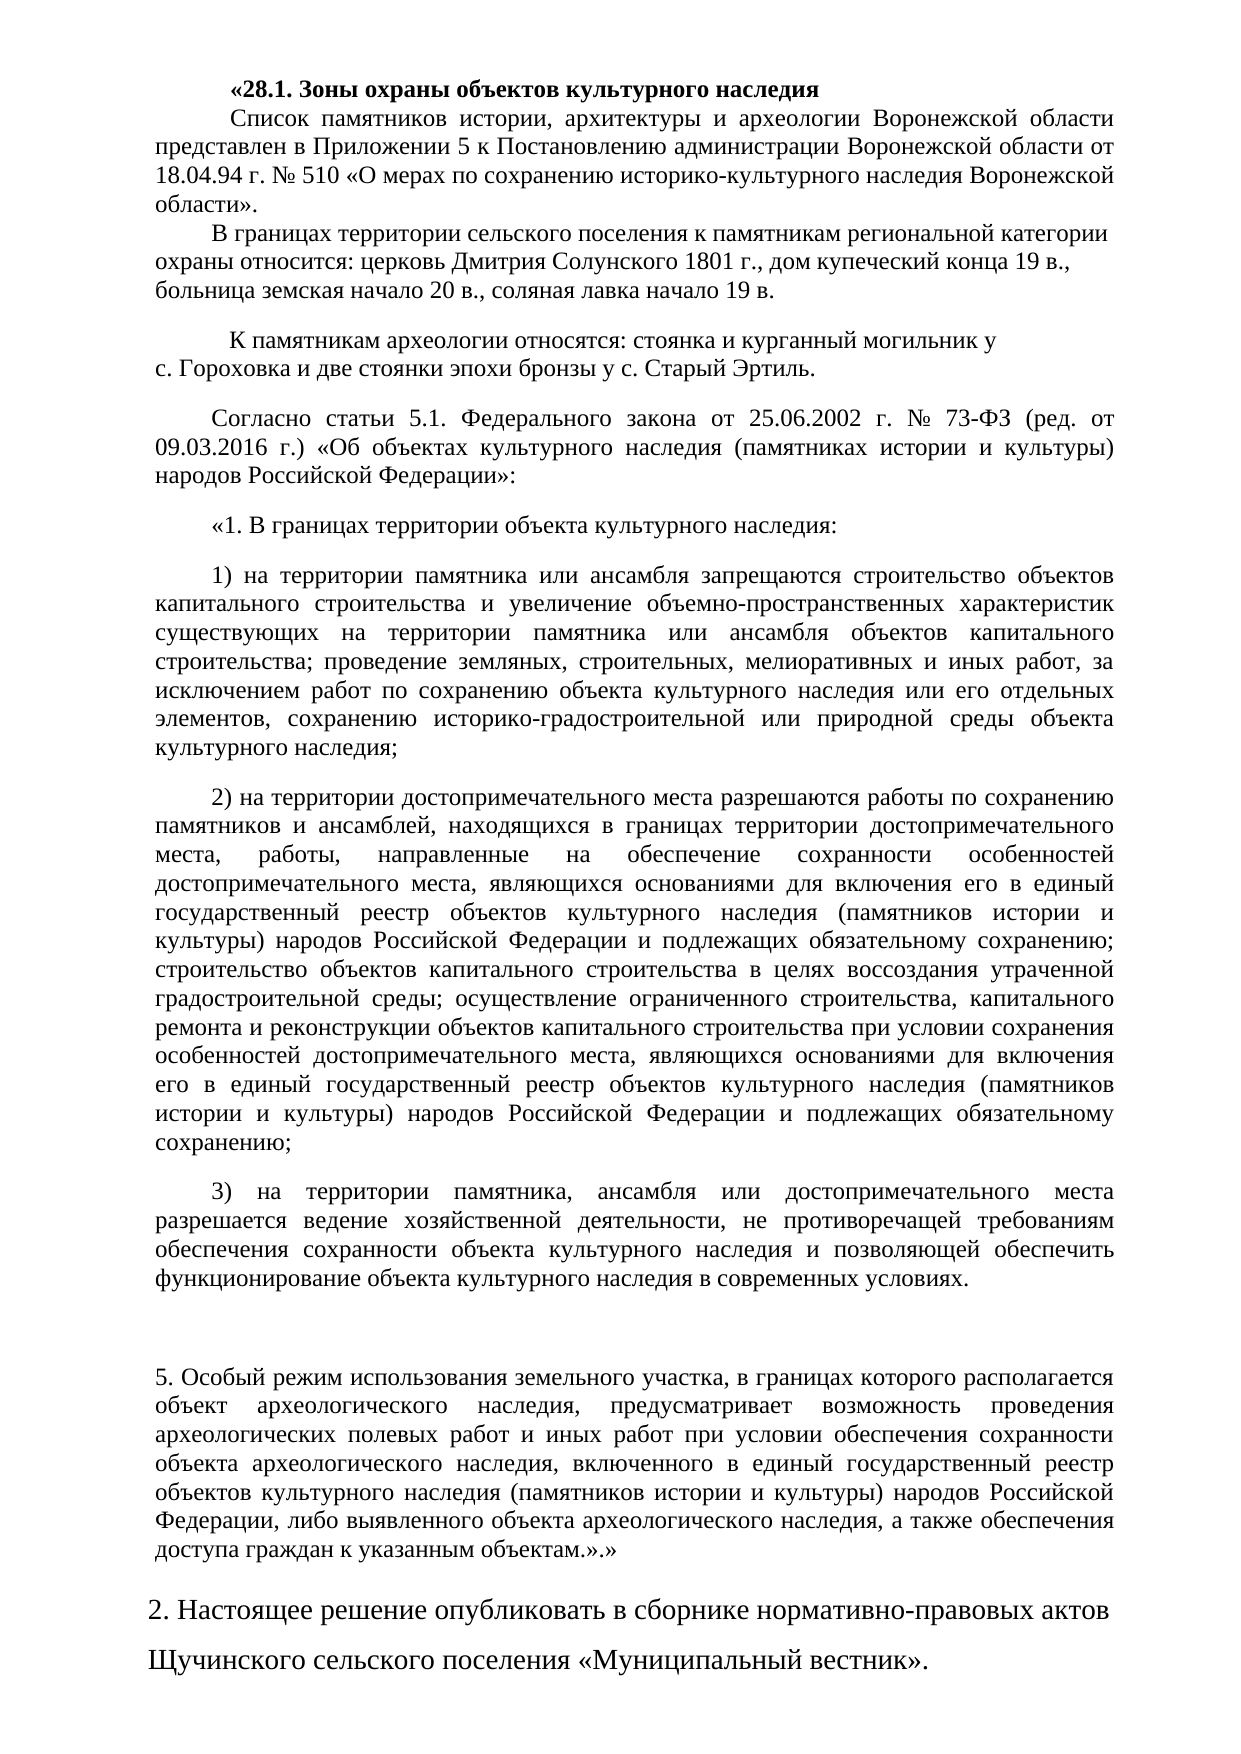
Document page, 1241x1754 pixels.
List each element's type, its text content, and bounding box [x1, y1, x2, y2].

text 2. Настоящее решение опубликовать в сборнике нормативно-правовых актов Щучинского сельского поселения «Муниципальный вестник». [148, 1592, 1181, 1676]
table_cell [148, 74, 1122, 1592]
